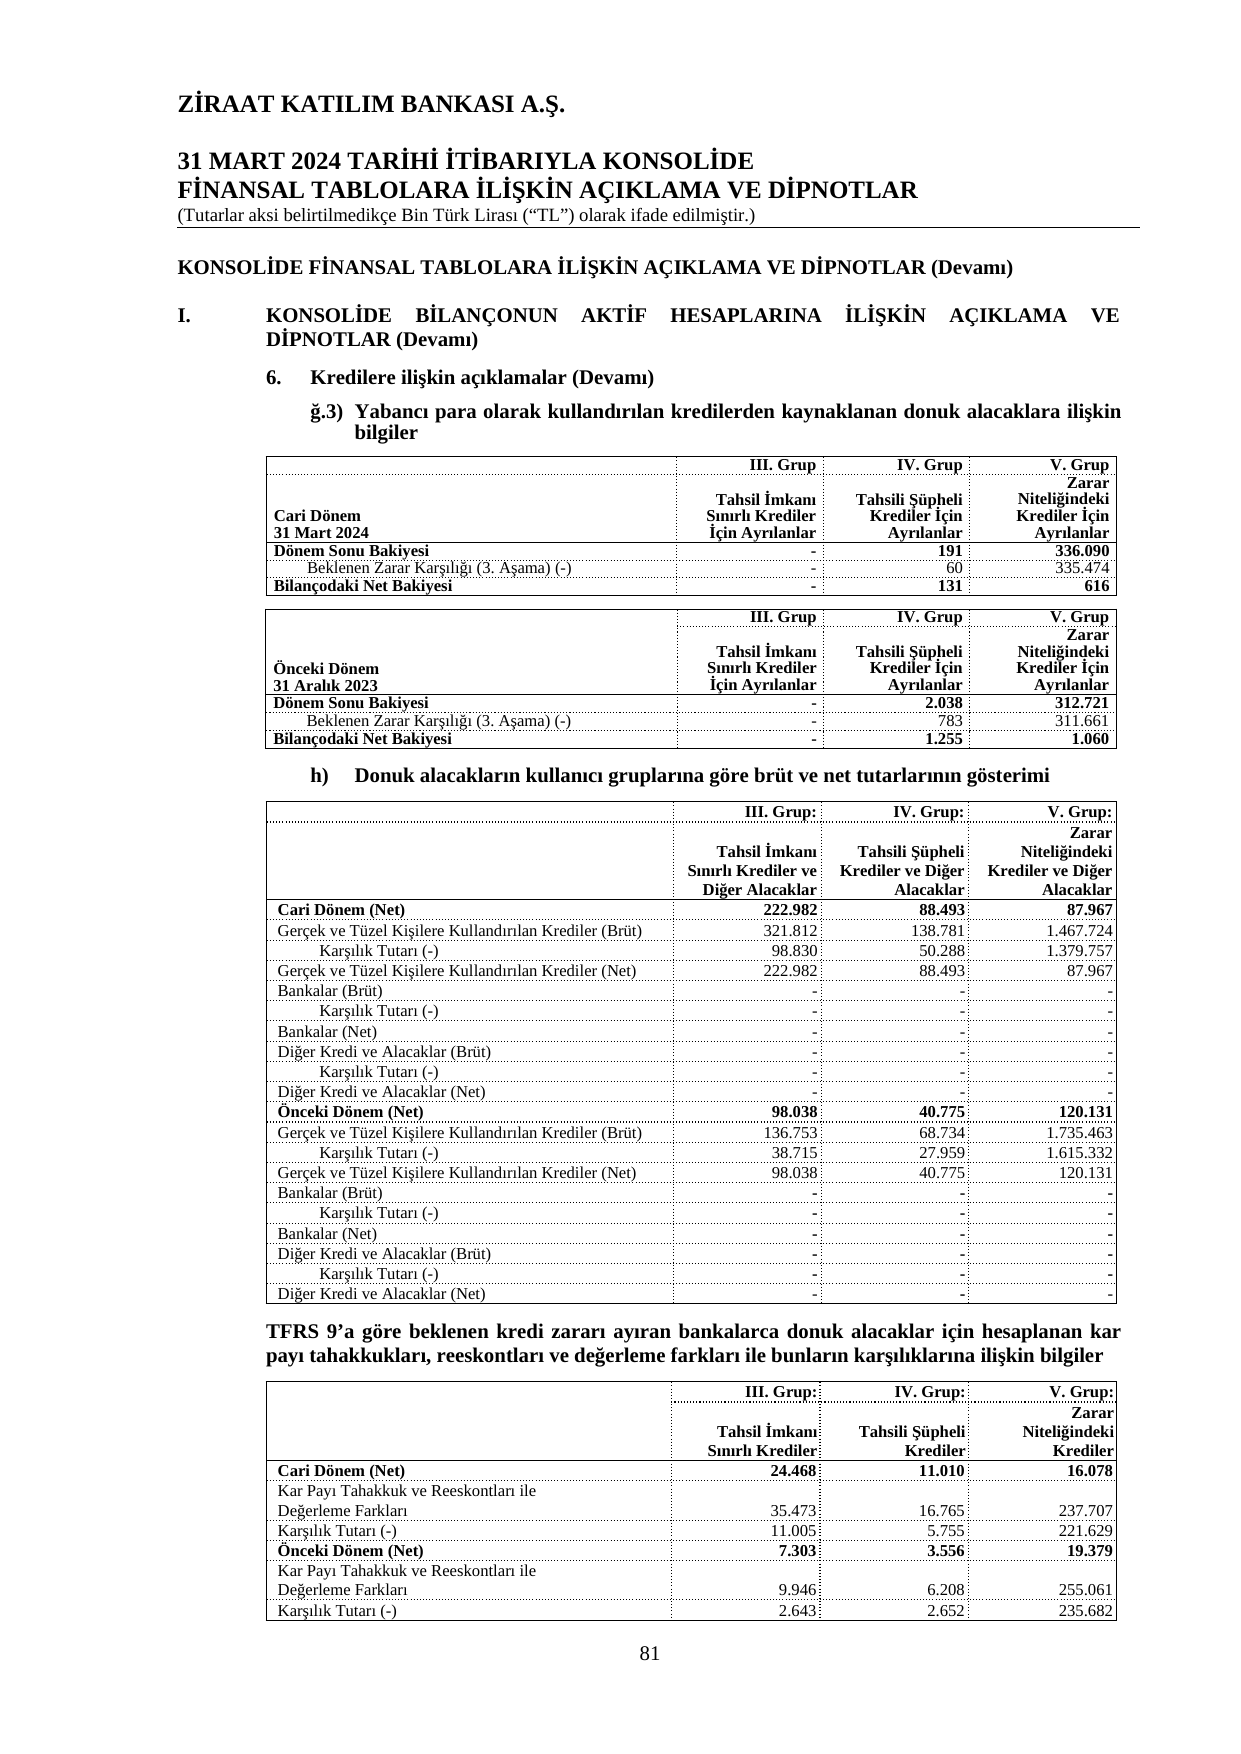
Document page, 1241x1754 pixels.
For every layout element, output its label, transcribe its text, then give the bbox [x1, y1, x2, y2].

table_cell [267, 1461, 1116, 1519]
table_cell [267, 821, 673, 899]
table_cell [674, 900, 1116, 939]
text h) Donuk alacakların kullanıcı gruplarına göre brüt ve net tutarlarının gösterimi [310, 763, 1122, 787]
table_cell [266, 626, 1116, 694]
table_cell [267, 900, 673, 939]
text I. KONSOLİDE BİLANÇONUN AKTİF HESAPLARINA İLİŞKİN AÇIKLAMA VE DİPNOTLAR (Devamı) [177, 303, 1120, 351]
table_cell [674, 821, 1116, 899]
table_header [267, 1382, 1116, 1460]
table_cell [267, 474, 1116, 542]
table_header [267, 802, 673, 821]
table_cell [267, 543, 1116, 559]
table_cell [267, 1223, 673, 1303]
text KONSOLİDE FİNANSAL TABLOLARA İLİŞKİN AÇIKLAMA VE DİPNOTLAR (Devamı) [177, 255, 1120, 279]
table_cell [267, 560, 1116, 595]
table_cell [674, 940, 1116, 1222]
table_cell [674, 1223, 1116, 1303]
list Kredilere ilişkin açıklamalar (Devamı) [266, 365, 1122, 389]
text TFRS 9’a göre beklenen kredi zararı ayıran bankalarca donuk alacaklar için hesaplanan kar payı tahakkukları, reeskontları ve değerleme farkları ile bunların karşılıklarına ilişkin bilgiler [266, 1319, 1122, 1367]
text ğ.3) Yabancı para olarak kullandırılan kredilerden kaynaklanan donuk alacaklara ilişkin bilgiler [310, 402, 1122, 444]
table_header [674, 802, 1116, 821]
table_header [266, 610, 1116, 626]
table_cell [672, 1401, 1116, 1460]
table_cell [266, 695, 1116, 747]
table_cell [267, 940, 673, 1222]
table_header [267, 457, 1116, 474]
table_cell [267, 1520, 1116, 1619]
